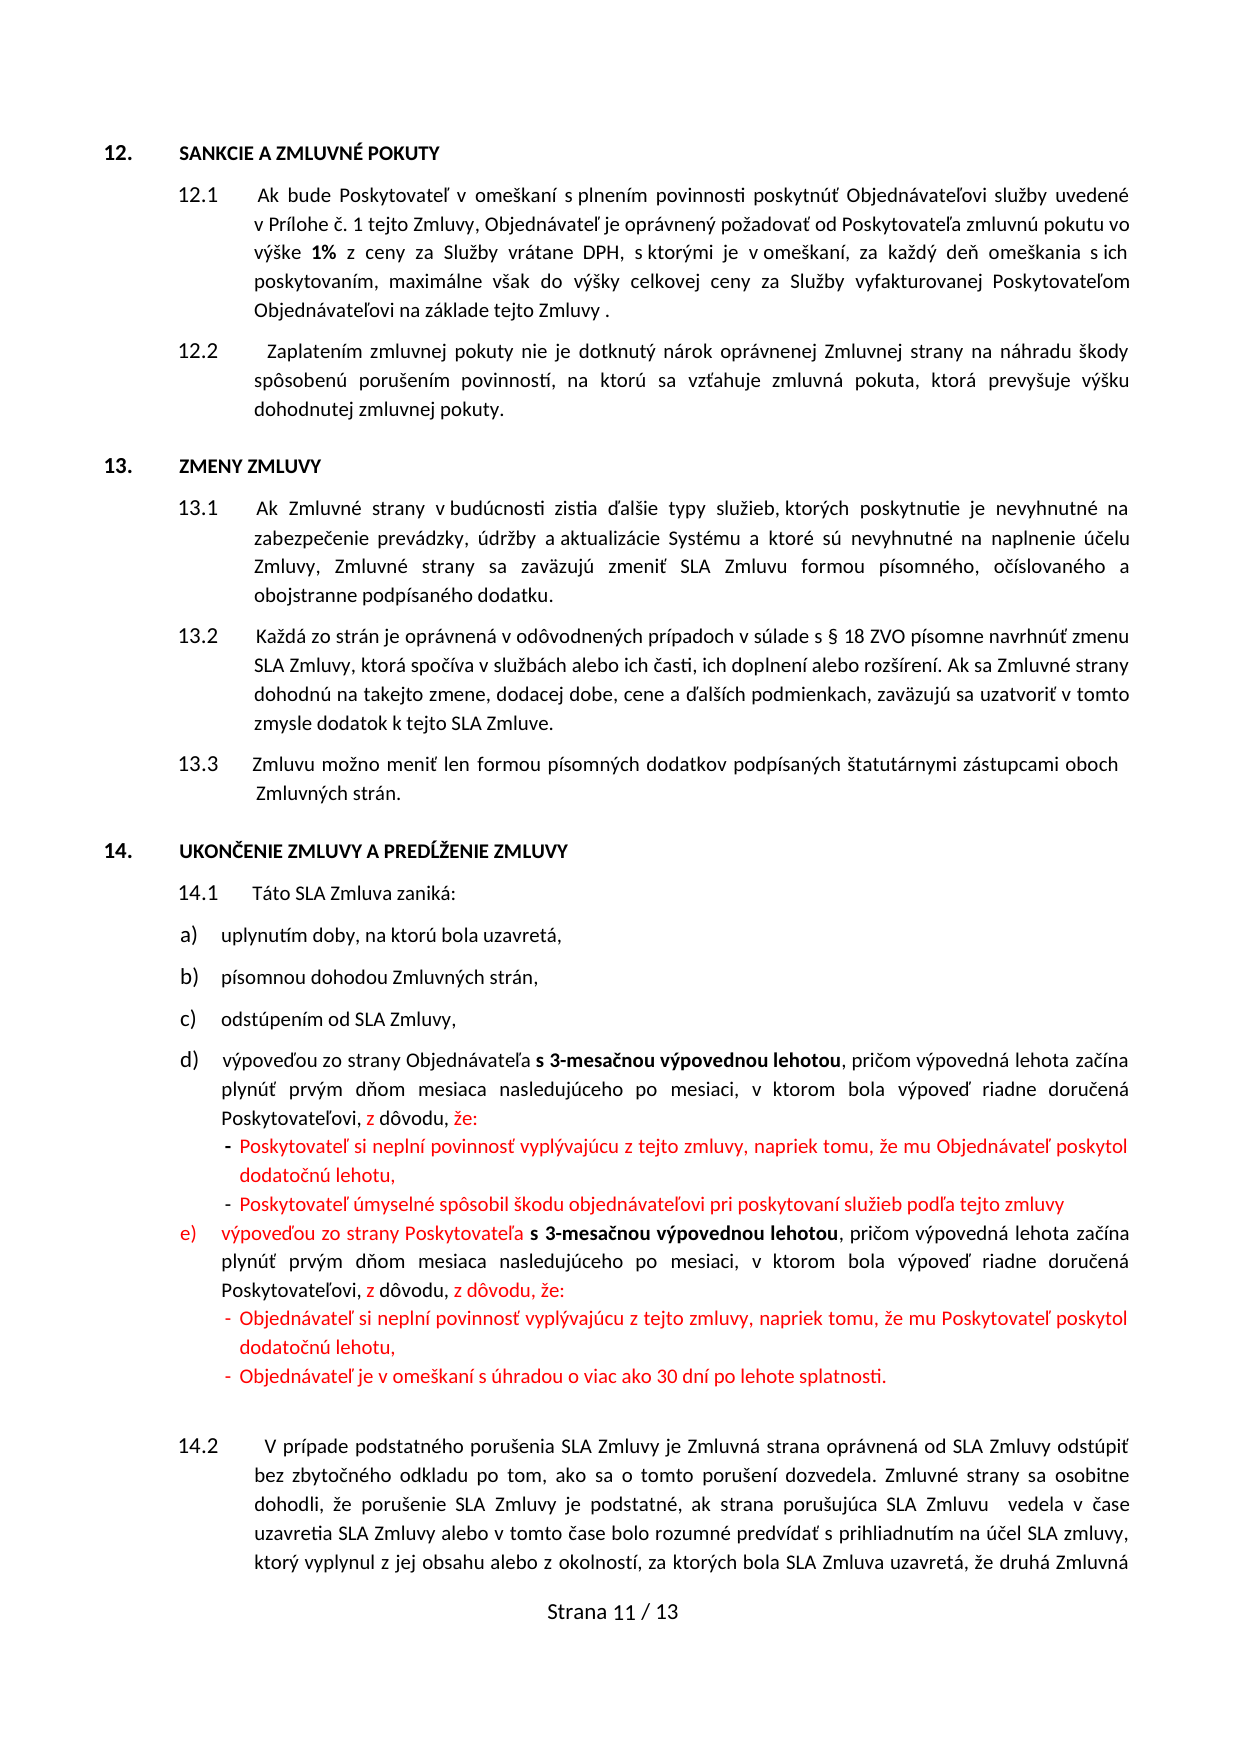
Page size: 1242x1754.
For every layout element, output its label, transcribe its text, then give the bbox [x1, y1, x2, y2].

text c) odstúpením od SLA Zmluvy, [180, 1004, 1137, 1032]
text 13. ZMENY ZMLUVY [103, 452, 1137, 480]
text 14.1 Táto SLA Zmluva zaniká: [177, 878, 1137, 907]
text - Objednávateľ si neplní povinnosť vyplývajúcu z tejto zmluvy, napriek tomu, že mu Poskytovateľ poskytol dodatočnú lehotu, [224, 1306, 1129, 1360]
text - Poskytovateľ si neplní povinnosť vyplývajúcu z tejto zmluvy, napriek tomu, že mu Objednávateľ poskytol dodatočnú lehotu, [224, 1134, 1129, 1188]
text a) uplynutím doby, na ktorú bola uzavretá, [180, 920, 1137, 948]
text 13.2 Každá zo strán je oprávnená v odôvodnených prípadoch v súlade s § 18 ZVO písomne navrhnúť zmenu SLA Zmluvy, ktorá spočíva v službách alebo ich časti, ich doplnení alebo rozšírení. Ak sa Zmluvné strany dohodnú na takejto zmene, dodacej dobe, cene a ďalších podmienkach, zaväzujú sa uzatvoriť v tomto zmysle dodatok k tejto SLA Zmluve. [177, 621, 1129, 735]
text d) výpoveďou zo strany Objednávateľa s 3-mesačnou výpovednou lehotou, pričom výpovedná lehota začína plynúť prvým dňom mesiaca nasledujúceho po mesiaci, v ktorom bola výpoveď riadne doručená Poskytovateľovi, z dôvodu, že: [180, 1045, 1129, 1131]
text - Objednávateľ je v omeškaní s úhradou o viac ako 30 dní po lehote splatnosti. [224, 1363, 1129, 1388]
text 13.1 Ak Zmluvné strany v budúcnosti zistia ďalšie typy služieb, ktorých poskytnutie je nevyhnutné na zabezpečenie prevádzky, údržby a aktualizácie Systému a ktoré sú nevyhnutné na naplnenie účelu Zmluvy, Zmluvné strany sa zaväzujú zmeniť SLA Zmluvu formou písomného, očíslovaného a obojstranne podpísaného dodatku. [177, 493, 1130, 607]
text 12.2 Zaplatením zmluvnej pokuty nie je dotknutý nárok oprávnenej Zmluvnej strany na náhradu škody spôsobenú porušením povinností, na ktorú sa vzťahuje zmluvná pokuta, ktorá prevyšuje výšku dohodnutej zmluvnej pokuty. [177, 336, 1129, 421]
text b) písomnou dohodou Zmluvných strán, [180, 962, 1137, 990]
text 12. SANKCIE A ZMLUVNÉ POKUTY [103, 138, 1137, 166]
text 14. UKONČENIE ZMLUVY A PREDĹŽENIE ZMLUVY [103, 836, 1137, 864]
text 12.1 Ak bude Poskytovateľ v omeškaní s plnením povinnosti poskytnúť Objednávateľovi služby uvedené v Prílohe č. 1 tejto Zmluvy, Objednávateľ je oprávnený požadovať od Poskytovateľa zmluvnú pokutu vo výške 1% z ceny za Služby vrátane DPH, s ktorými je v omeškaní, za každý deň omeškania s ich poskytovaním, maximálne však do výšky celkovej ceny za Služby vyfakturovanej Poskytovateľom Objednávateľovi na základe tejto Zmluvy . [177, 180, 1130, 322]
text 13.3 Zmluvu možno meniť len formou písomných dodatkov podpísaných štatutárnymi zástupcami oboch [177, 749, 1137, 777]
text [177, 1431, 1130, 1575]
text e) výpoveďou zo strany Poskytovateľa s 3-mesačnou výpovednou lehotou, pričom výpovedná lehota začína plynúť prvým dňom mesiaca nasledujúceho po mesiaci, v ktorom bola výpoveď riadne doručená Poskytovateľovi, z dôvodu, z dôvodu, že: [180, 1220, 1129, 1302]
text Zmluvných strán. [250, 780, 406, 806]
text - Poskytovateľ úmyselné spôsobil škodu objednávateľovi pri poskytovaní služieb podľa tejto zmluvy [224, 1191, 1129, 1216]
